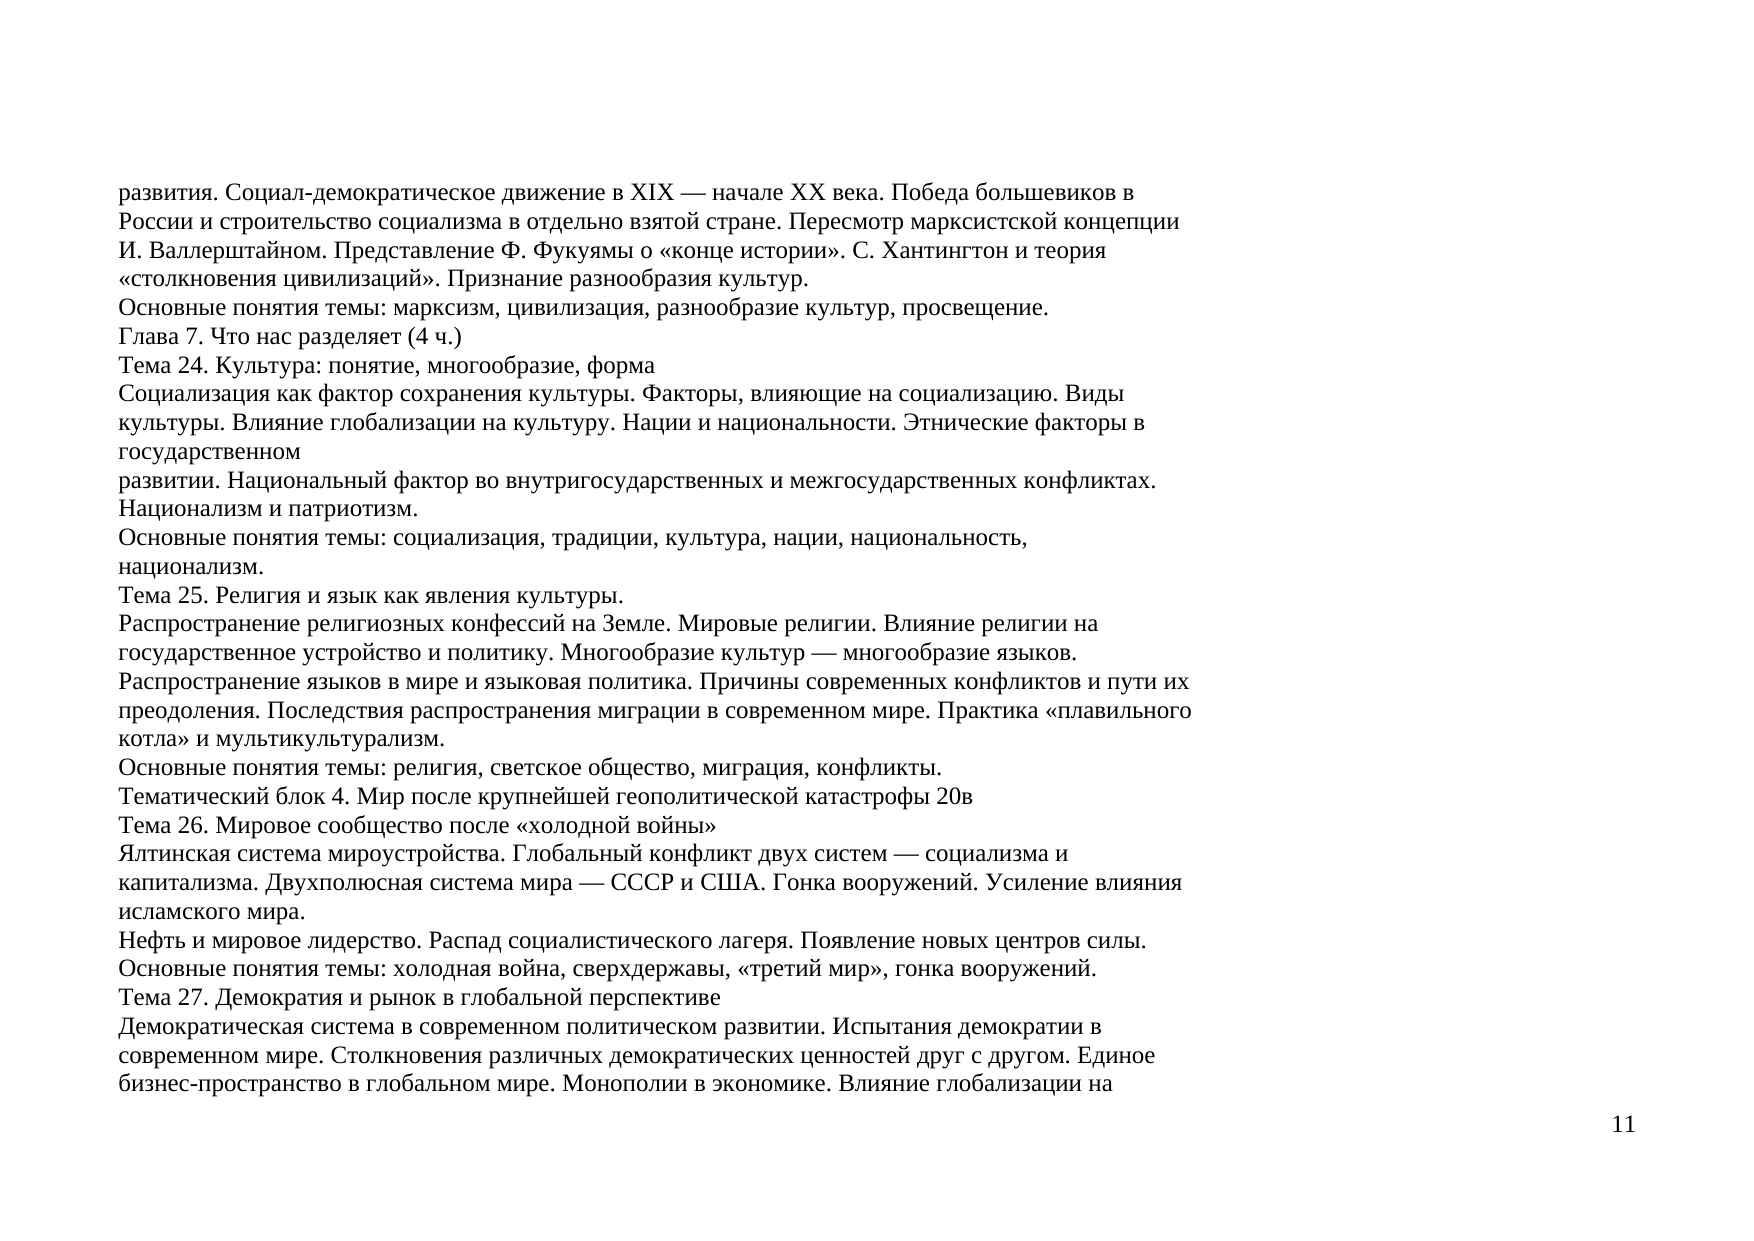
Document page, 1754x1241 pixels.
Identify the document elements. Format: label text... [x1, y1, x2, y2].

text Распространение языков в мире и языковая политика. Причины современных конфликтов и пути их [118, 666, 1636, 695]
text развитии. Национальный фактор во внутригосударственных и межгосударственных конфликтах. [118, 465, 1636, 493]
text Распространение религиозных конфессий на Земле. Мировые религии. Влияние религии на [118, 608, 1636, 637]
text культуры. Влияние глобализации на культуру. Нации и национальности. Этнические факторы в [118, 407, 1636, 436]
text Тема 24. Культура: понятие, многообразие, форма [118, 350, 1636, 378]
text котла» и мультикультурализм. [118, 723, 1636, 752]
text государственное устройство и политику. Многообразие культур — многообразие языков. [118, 637, 1636, 666]
text Тема 25. Религия и язык как явления культуры. [118, 580, 1636, 608]
text национализм. [118, 551, 1636, 580]
text Национализм и патриотизм. [118, 493, 1636, 522]
text Основные понятия темы: холодная война, сверхдержавы, «третий мир», гонка вооружений. [118, 953, 1636, 982]
text исламского мира. [118, 896, 1636, 925]
text «столкновения цивилизаций». Признание разнообразия культур. [118, 263, 1636, 292]
text Ялтинская система мироустройства. Глобальный конфликт двух систем — социализма и [118, 838, 1636, 867]
text преодоления. Последствия распространения миграции в современном мире. Практика «плавильного [118, 695, 1636, 723]
text Основные понятия темы: религия, светское общество, миграция, конфликты. [118, 752, 1636, 781]
text капитализма. Двухполюсная система мира — СССР и США. Гонка вооружений. Усиление влияния [118, 867, 1636, 896]
text Демократическая система в современном политическом развитии. Испытания демократии в [118, 1011, 1636, 1040]
text государственном [118, 436, 1636, 465]
text Глава 7. Что нас разделяет (4 ч.) [118, 321, 1636, 350]
text И. Валлерштайном. Представление Ф. Фукуямы о «конце истории». С. Хантингтон и теория [118, 235, 1636, 263]
text России и строительство социализма в отдельно взятой стране. Пересмотр марксистской концепции [118, 206, 1636, 235]
text развития. Социал-демократическое движение в XIX — начале ХХ века. Победа большевиков в [118, 177, 1636, 206]
text Основные понятия темы: марксизм, цивилизация, разнообразие культур, просвещение. [118, 292, 1636, 321]
text бизнес-пространство в глобальном мире. Монополии в экономике. Влияние глобализации на [118, 1068, 1636, 1097]
text Тематический блок 4. Мир после крупнейшей геополитической катастрофы 20в [118, 781, 1636, 810]
text современном мире. Столкновения различных демократических ценностей друг с другом. Единое [118, 1040, 1636, 1068]
text Основные понятия темы: социализация, традиции, культура, нации, национальность, [118, 522, 1636, 551]
text Тема 26. Мировое сообщество после «холодной войны» [118, 810, 1636, 838]
text Социализация как фактор сохранения культуры. Факторы, влияющие на социализацию. Виды [118, 378, 1636, 407]
text Тема 27. Демократия и рынок в глобальной перспективе [118, 982, 1636, 1011]
text Нефть и мировое лидерство. Распад социалистического лагеря. Появление новых центров силы. [118, 925, 1636, 953]
